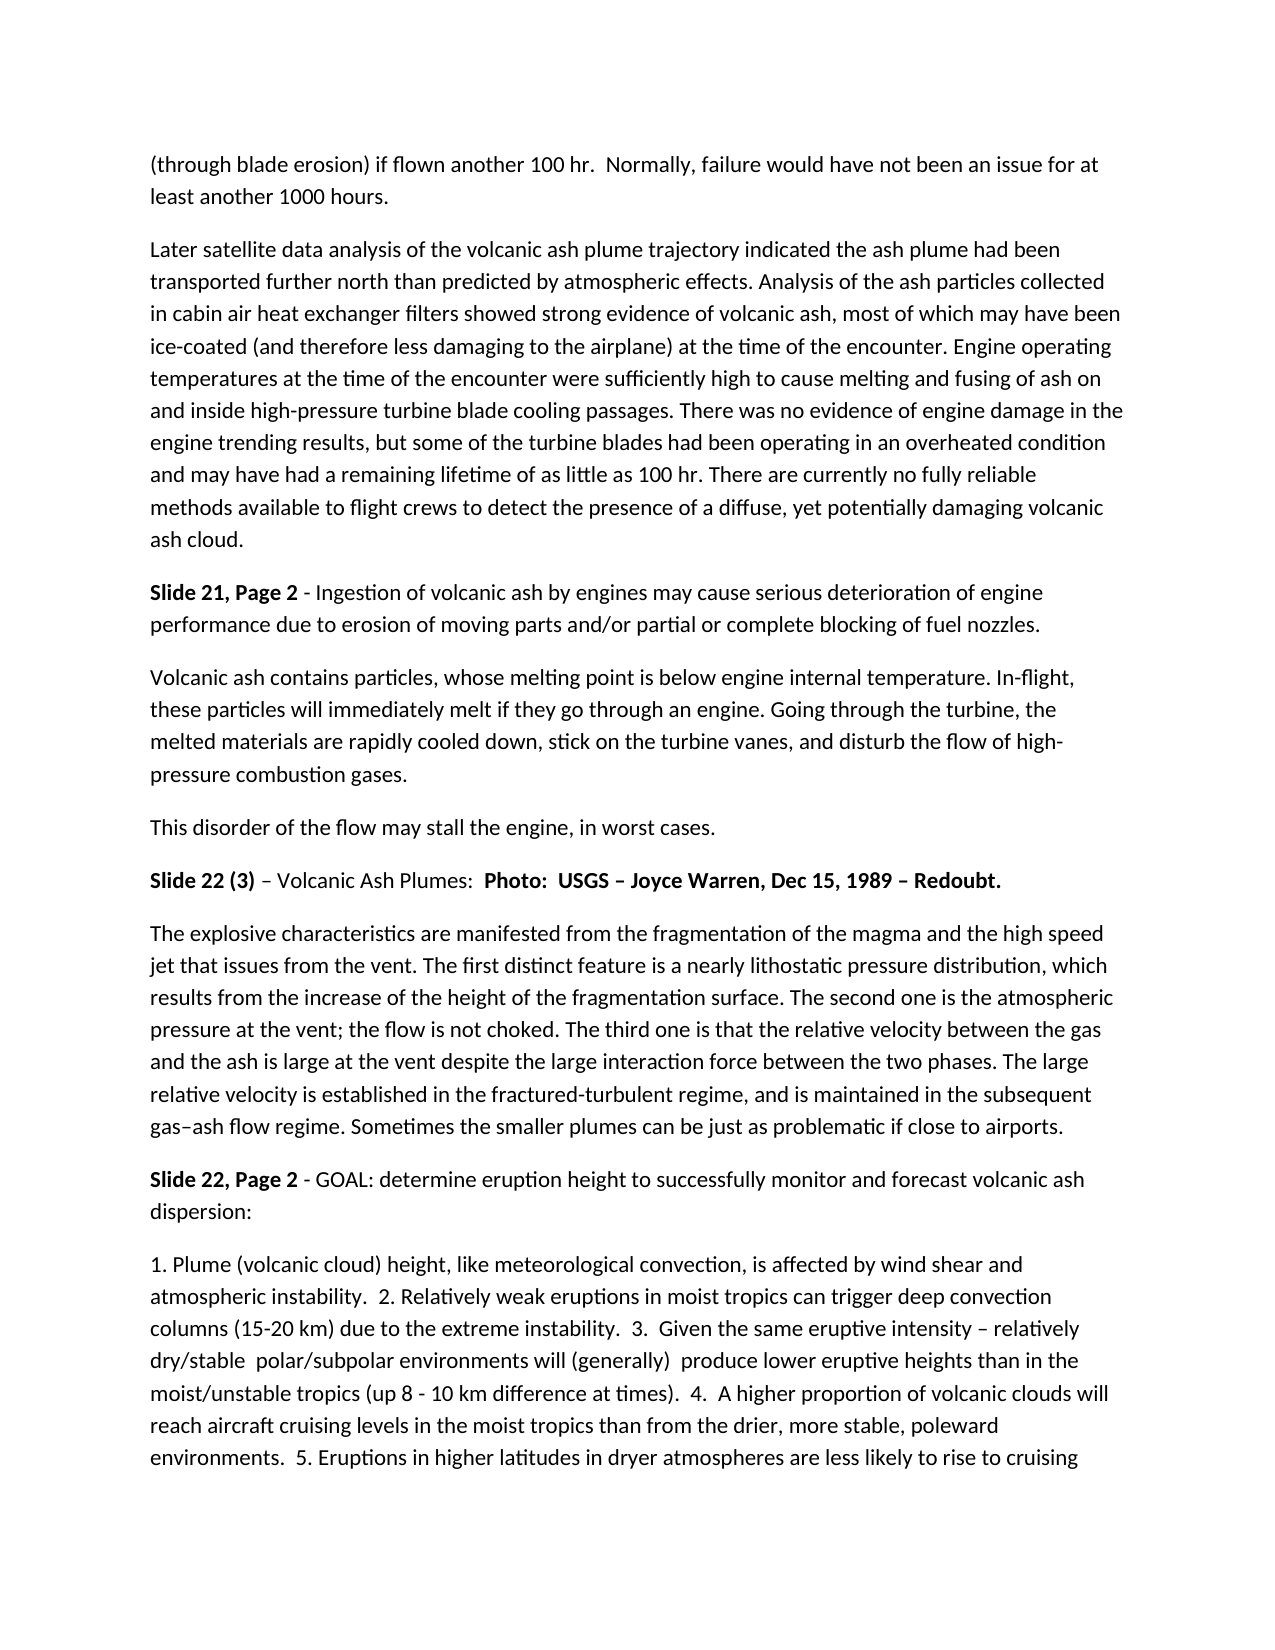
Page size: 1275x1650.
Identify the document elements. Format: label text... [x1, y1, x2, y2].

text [150, 150, 1125, 210]
text Later satellite data analysis of the volcanic ash plume trajectory indicated the ash plume had been transported further north than predicted by atmospheric effects. Analysis of the ash particles collected in cabin air heat exchanger filters showed strong evidence of volcanic ash, most of which may have been ice-coated (and therefore less damaging to the airplane) at the time of the encounter. Engine operating temperatures at the time of the encounter were sufficiently high to cause melting and fusing of ash on and inside high-pressure turbine blade cooling passages. There was no evidence of engine damage in the engine trending results, but some of the turbine blades had been operating in an overheated condition and may have had a remaining lifetime of as little as 100 hr. There are currently no fully reliable methods available to flight crews to detect the presence of a diffuse, yet potentially damaging volcanic ash cloud. [150, 235, 1125, 553]
text Volcanic ash contains particles, whose melting point is below engine internal temperature. In-flight, these particles will immediately melt if they go through an engine. Going through the turbine, the melted materials are rapidly cooled down, stick on the turbine vanes, and disturb the flow of high-pressure combustion gases. [150, 663, 1125, 788]
text This disorder of the flow may stall the engine, in worst cases. [150, 813, 1125, 841]
text The explosive characteristics are manifested from the fragmentation of the magma and the high speed jet that issues from the vent. The first distinct feature is a nearly lithostatic pressure distribution, which results from the increase of the height of the fragmentation surface. The second one is the atmospheric pressure at the vent; the flow is not choked. The third one is that the relative velocity between the gas and the ash is large at the vent despite the large interaction force between the two phases. The large relative velocity is established in the fractured-turbulent regime, and is maintained in the subsequent gas–ash flow regime. Sometimes the smaller plumes can be just as problematic if close to airports. [150, 919, 1125, 1140]
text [150, 1250, 1125, 1471]
text Slide 21, Page 2 - Ingestion of volcanic ash by engines may cause serious deterioration of engine performance due to erosion of moving parts and/or partial or complete blocking of fuel nozzles. [150, 578, 1125, 638]
text Slide 22, Page 2 - GOAL: determine eruption height to successfully monitor and forecast volcanic ash dispersion: [150, 1165, 1125, 1225]
text Slide 22 (3) – Volcanic Ash Plumes: Photo: USGS – Joyce Warren, Dec 15, 1989 – Redoubt. [150, 866, 1125, 894]
